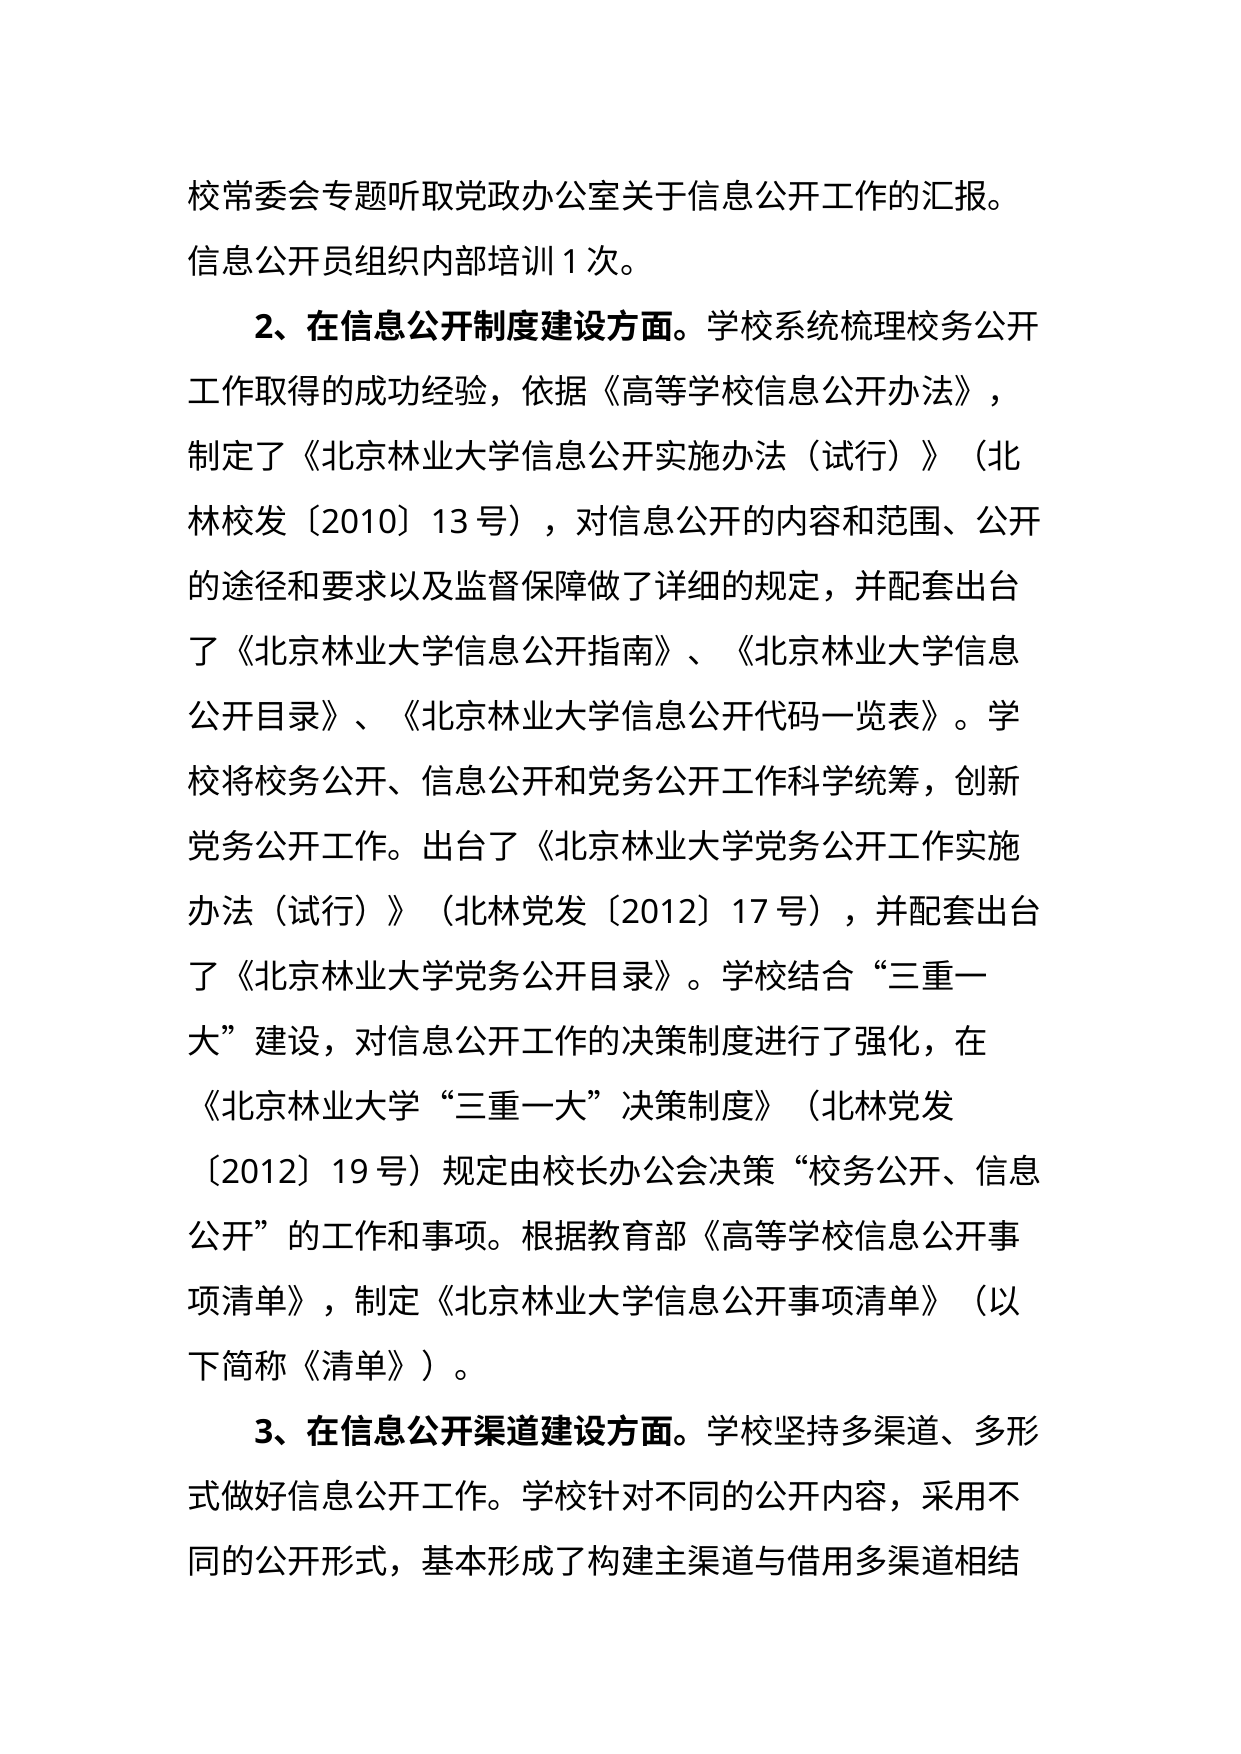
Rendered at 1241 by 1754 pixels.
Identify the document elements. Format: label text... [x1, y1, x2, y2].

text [187, 162, 1053, 292]
text 2、在信息公开制度建设方面。学校系统梳理校务公开工作取得的成功经验，依据《高等学校信息公开办法》，制定了《北京林业大学信息公开实施办法（试行）》（北林校发〔2010〕13号），对信息公开的内容和范围、公开的途径和要求以及监督保障做了详细的规定，并配套出台了《北京林业大学信息公开指南》、《北京林业大学信息公开目录》、《北京林业大学信息公开代码一览表》。学校将校务公开、信息公开和党务公开工作科学统筹，创新党务公开工作。出台了《北京林业大学党务公开工作实施办法（试行）》（北林党发〔2012〕17号），并配套出台了《北京林业大学党务公开目录》。学校结合“三重一大”建设，对信息公开工作的决策制度进行了强化，在《北京林业大学“三重一大”决策制度》（北林党发〔2012〕19号）规定由校长办公会决策“校务公开、信息公开”的工作和事项。根据教育部《高等学校信息公开事项清单》，制定《北京林业大学信息公开事项清单》（以下简称《清单》）。 [187, 292, 1053, 1397]
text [187, 1397, 1053, 1592]
